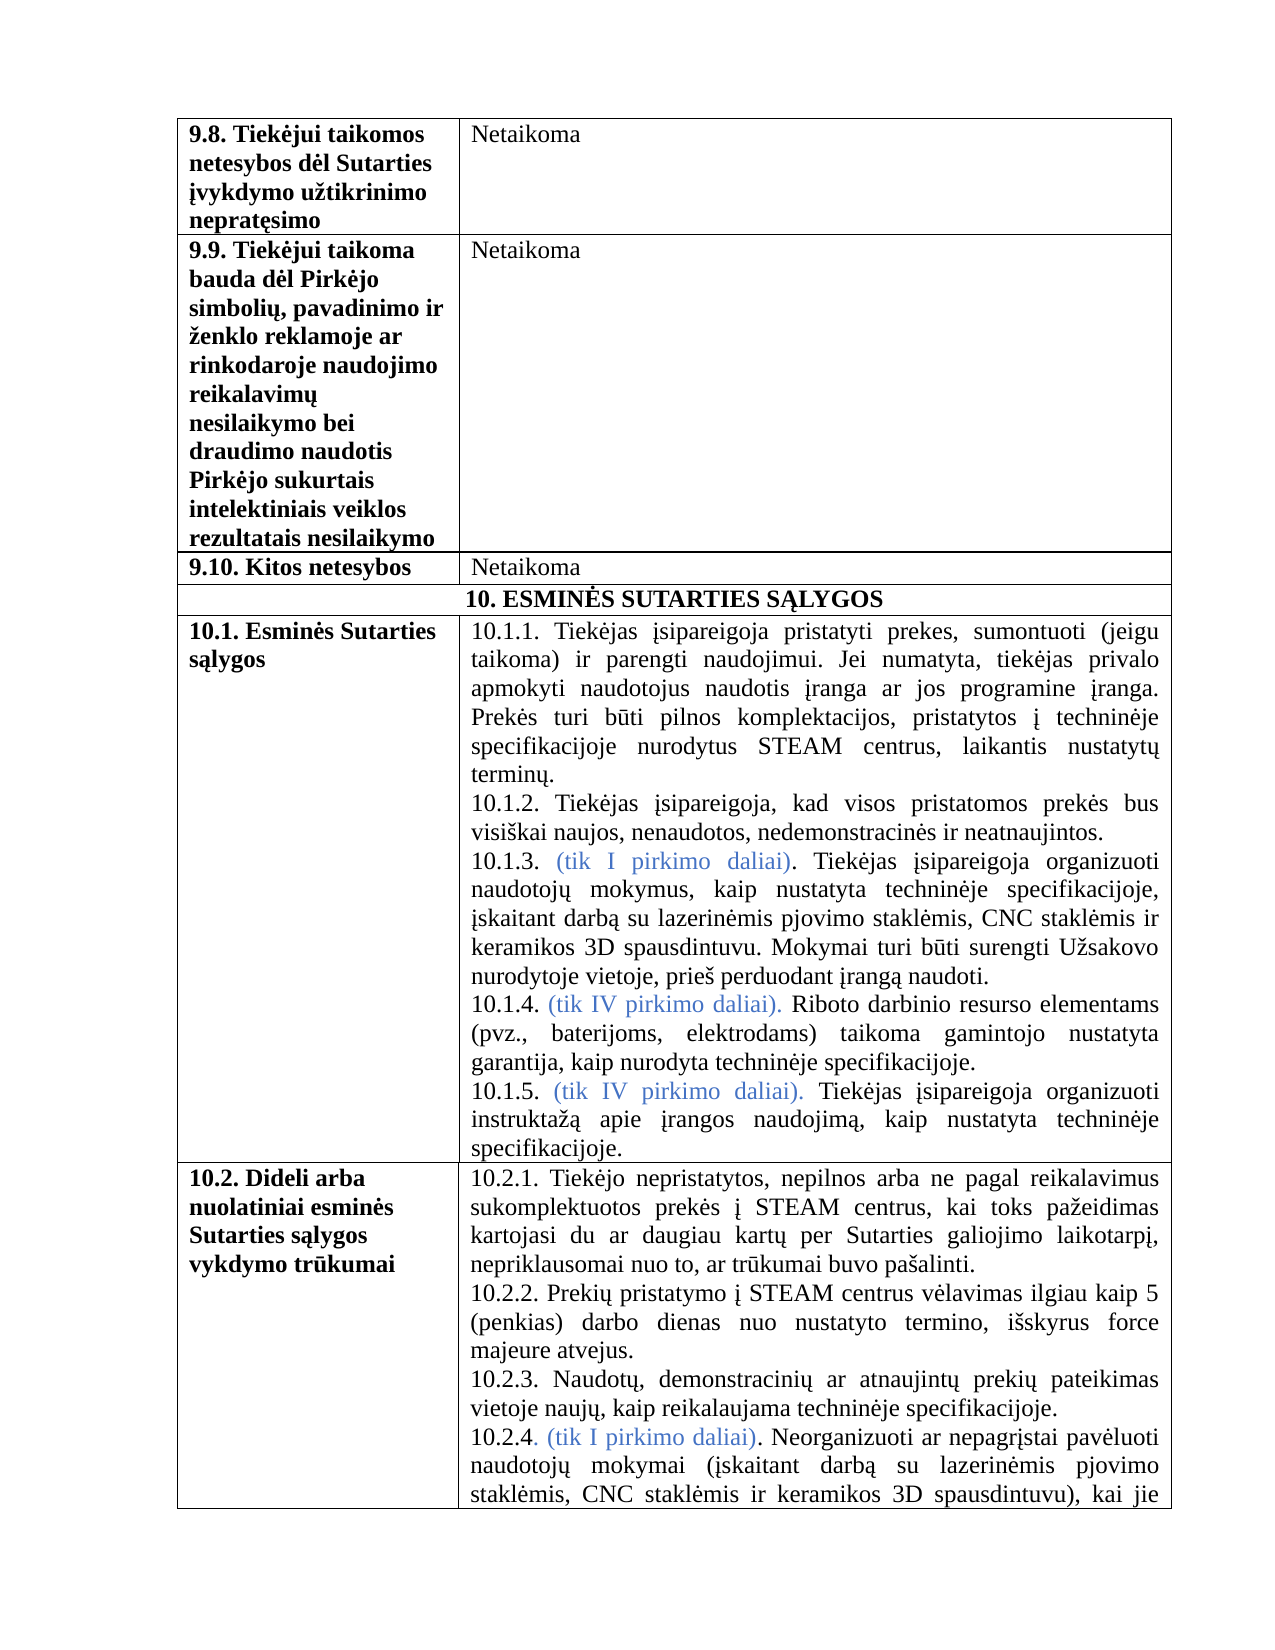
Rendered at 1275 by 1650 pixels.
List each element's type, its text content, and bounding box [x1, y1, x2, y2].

table_cell Netaikoma [460, 235, 1171, 551]
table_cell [178, 1163, 458, 1508]
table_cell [459, 1163, 1171, 1508]
table_cell 9.8. Tiekėjui taikomos netesybos dėl Sutarties įvykdymo užtikrinimo nepratęsimo [178, 119, 459, 234]
table_cell 10.1. Esminės Sutarties sąlygos [178, 616, 459, 1162]
table_cell Netaikoma [460, 553, 1171, 583]
table_cell 10. ESMINĖS SUTARTIES SĄLYGOS [178, 585, 1171, 615]
table_cell 9.9. Tiekėjui taikoma bauda dėl Pirkėjo simbolių, pavadinimo ir ženklo reklamoje ar rinkodaroje naudojimo reikalavimų nesilaikymo bei draudimo naudotis Pirkėjo sukurtais intelektiniais veiklos rezultatais nesilaikymo [178, 235, 459, 551]
table_cell 10.1.1. Tiekėjas įsipareigoja pristatyti prekes, sumontuoti (jeigu taikoma) ir parengti naudojimui. Jei numatyta, tiekėjas privalo apmokyti naudotojus naudotis įranga ar jos programine įranga. Prekės turi būti pilnos komplektacijos, pristatytos į techninėje specifikacijoje nurodytus STEAM centrus, laikantis nustatytų terminų. 10.1.2. Tiekėjas įsipareigoja, kad visos pristatomos prekės bus visiškai naujos, nenaudotos, nedemonstracinės ir neatnaujintos. 10.1.3. (tik I pirkimo daliai). Tiekėjas įsipareigoja organizuoti naudotojų mokymus, kaip nustatyta techninėje specifikacijoje, įskaitant darbą su lazerinėmis pjovimo staklėmis, CNC staklėmis ir keramikos 3D spausdintuvu. Mokymai turi būti surengti Užsakovo nurodytoje vietoje, prieš perduodant įrangą naudoti. 10.1.4. (tik IV pirkimo daliai). Riboto darbinio resurso elementams (pvz., baterijoms, elektrodams) taikoma gamintojo nustatyta garantija, kaip nurodyta techninėje specifikacijoje. 10.1.5. (tik IV pirkimo daliai). Tiekėjas įsipareigoja organizuoti instruktažą apie įrangos naudojimą, kaip nustatyta techninėje specifikacijoje. [460, 616, 1171, 1162]
table_cell 9.10. Kitos netesybos [178, 553, 459, 583]
table_cell Netaikoma [460, 119, 1171, 234]
